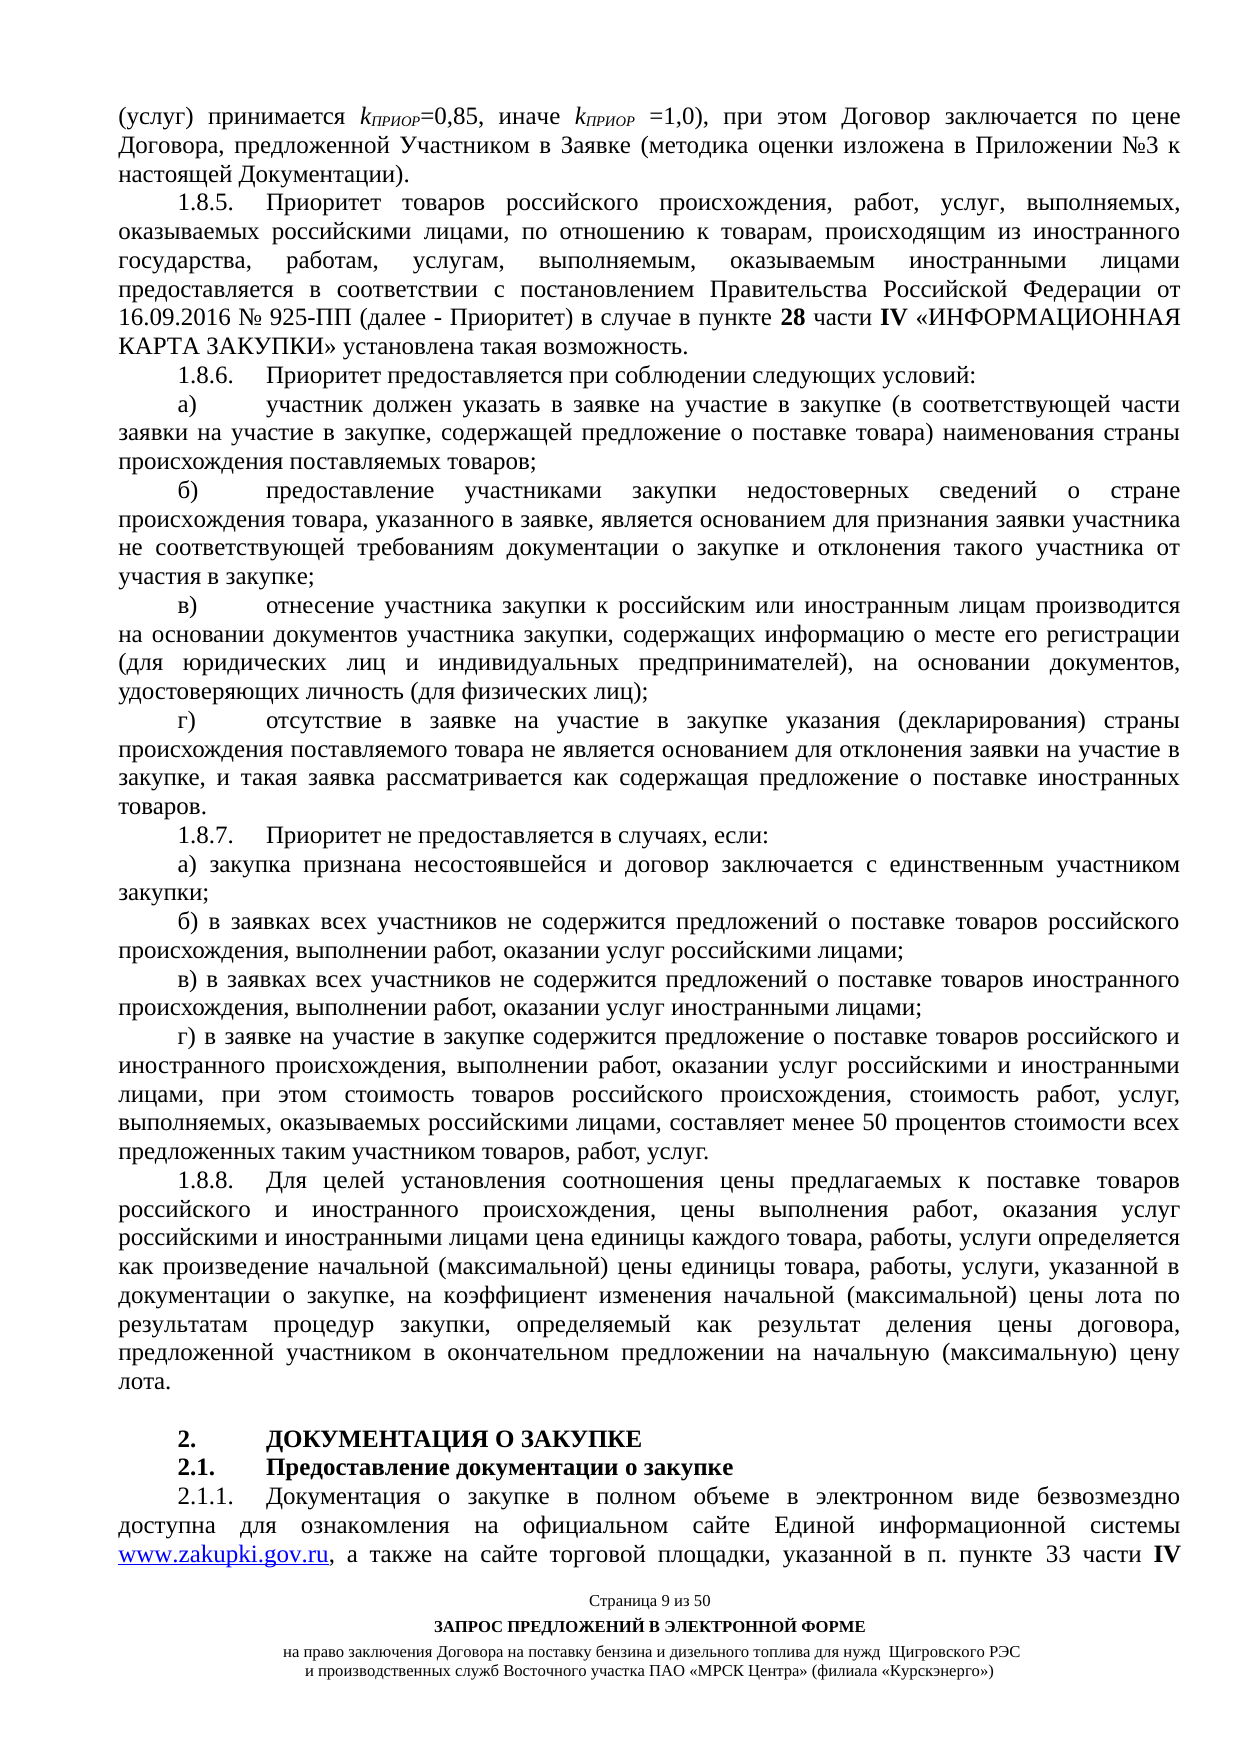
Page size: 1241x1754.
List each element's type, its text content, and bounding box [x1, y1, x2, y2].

list а) закупка признана несостоявшейся и договор заключается с единственным участником закупки; [118, 849, 1181, 906]
subtitle Приоритет товаров российского происхождения, работ, услуг, выполняемых, оказываемых российскими лицами, по отношению к товарам, происходящим из иностранного государства, работам, услугам, выполняемым, оказываемым иностранными лицами предоставляется в соответствии с постановлением Правительства Российской Федерации от 16.09.2016 № 925-ПП (далее - Приоритет) в случае в пункте 28 части IV «ИНФОРМАЦИОННАЯ КАРТА ЗАКУПКИ» установлена такая возможность. [118, 187, 1181, 360]
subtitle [118, 101, 1181, 187]
subtitle Для целей установления соотношения цены предлагаемых к поставке товаров российского и иностранного происхождения, цены выполнения работ, оказания услуг российскими и иностранными лицами цена единицы каждого товара, работы, услуги определяется как произведение начальной (максимальной) цены единицы товара, работы, услуги, указанной в документации о закупке, на коэффициент изменения начальной (максимальной) цены лота по результатам процедур закупки, определяемый как результат деления цены договора, предложенной участником в окончательном предложении на начальную (максимальную) цену лота. [118, 1165, 1181, 1395]
list отсутствие в заявке на участие в закупке указания (декларирования) страны происхождения поставляемого товара не является основанием для отклонения заявки на участие в закупке, и такая заявка рассматривается как содержащая предложение о поставке иностранных товаров. [118, 705, 1181, 820]
list в) в заявках всех участников не содержится предложений о поставке товаров иностранного происхождения, выполнении работ, оказании услуг иностранными лицами; [118, 964, 1181, 1021]
subtitle ДОКУМЕНТАЦИЯ О ЗАКУПКЕ [118, 1424, 1181, 1452]
list б) в заявках всех участников не содержится предложений о поставке товаров российского происхождения, выполнении работ, оказании услуг российскими лицами; [118, 906, 1181, 964]
list отнесение участника закупки к российским или иностранным лицам производится на основании документов участника закупки, содержащих информацию о месте его регистрации (для юридических лиц и индивидуальных предпринимателей), на основании документов, удостоверяющих личность (для физических лиц); [118, 590, 1181, 705]
list предоставление участниками закупки недостоверных сведений о стране происхождения товара, указанного в заявке, является основанием для признания заявки участника не соответствующей требованиям документации о закупке и отклонения такого участника от участия в закупке; [118, 475, 1181, 590]
subtitle Приоритет предоставляется при соблюдении следующих условий: [118, 360, 1181, 389]
list участник должен указать в заявке на участие в закупке (в соответствующей части заявки на участие в закупке, содержащей предложение о поставке товара) наименования страны происхождения поставляемых товаров; [118, 389, 1181, 475]
list г) в заявке на участие в закупке содержится предложение о поставке товаров российского и иностранного происхождения, выполнении работ, оказании услуг российскими и иностранными лицами, при этом стоимость товаров российского происхождения, стоимость работ, услуг, выполняемых, оказываемых российскими лицами, составляет менее 50 процентов стоимости всех предложенных таким участником товаров, работ, услуг. [118, 1021, 1181, 1165]
subtitle Предоставление документации о закупке [118, 1452, 1181, 1481]
subtitle Приоритет не предоставляется в случаях, если: [118, 820, 1181, 849]
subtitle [118, 1481, 1181, 1567]
